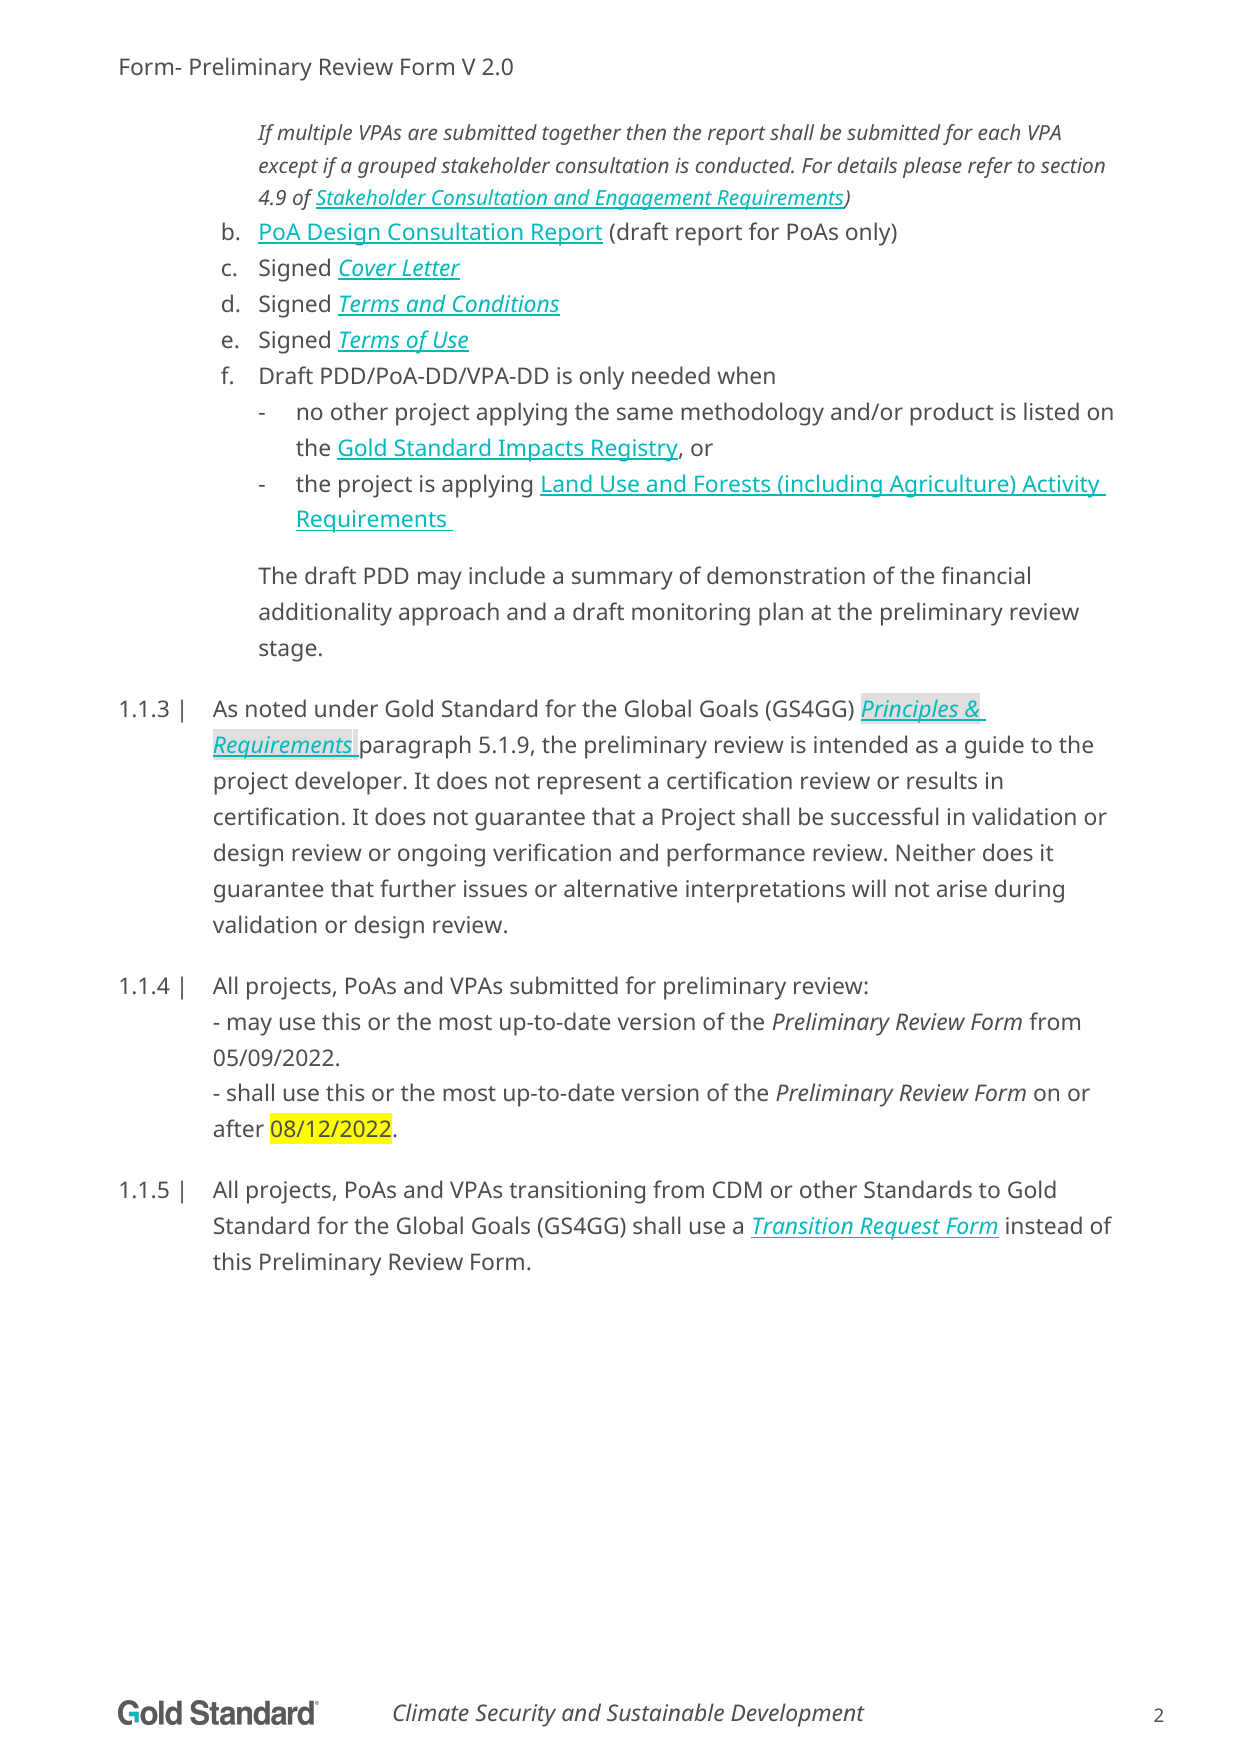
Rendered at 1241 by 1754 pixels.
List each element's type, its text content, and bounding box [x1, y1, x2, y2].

list Signed Terms of Use [221, 324, 1122, 355]
list Signed Cover Letter [221, 252, 1122, 283]
list - may use this or the most up-to-date version of the Preliminary Review Form from 05/09/2022. [213, 1006, 1122, 1073]
list All projects, PoAs and VPAs transitioning from CDM or other Standards to Gold Standard for the Global Goals (GS4GG) shall use a Transition Request Form instead of this Preliminary Review Form. [118, 1174, 1122, 1277]
list As noted under Gold Standard for the Global Goals (GS4GG) Principles & Requirements paragraph 5.1.9, the preliminary review is intended as a guide to the project developer. It does not represent a certification review or results in certification. It does not guarantee that a Project shall be successful in validation or design review or ongoing verification and performance review. Neither does it guarantee that further issues or alternative interpretations will not arise during validation or design review. [118, 693, 1122, 940]
list no other project applying the same methodology and/or product is listed on the Gold Standard Impacts Registry, or [258, 396, 1122, 463]
list PoA Design Consultation Report (draft report for PoAs only) [221, 216, 1122, 247]
list - shall use this or the most up-to-date version of the Preliminary Review Form on or after 08/12/2022. [213, 1077, 1122, 1144]
list All projects, PoAs and VPAs submitted for preliminary review: [118, 969, 1122, 1001]
list Signed Terms and Conditions [221, 288, 1122, 319]
text The draft PDD may include a summary of demonstration of the financial additionality approach and a draft monitoring plan at the preliminary review stage. [258, 560, 1122, 663]
list Draft PDD/PoA-DD/VPA-DD is only needed when [221, 360, 1122, 391]
list the project is applying Land Use and Forests (including Agriculture) Activity Requirements [258, 467, 1122, 535]
list If multiple VPAs are submitted together then the report shall be submitted for each VPA except if a grouped stakeholder consultation is conducted. For details please refer to section 4.9 of Stakeholder Consultation and Engagement Requirements) [258, 118, 1122, 212]
